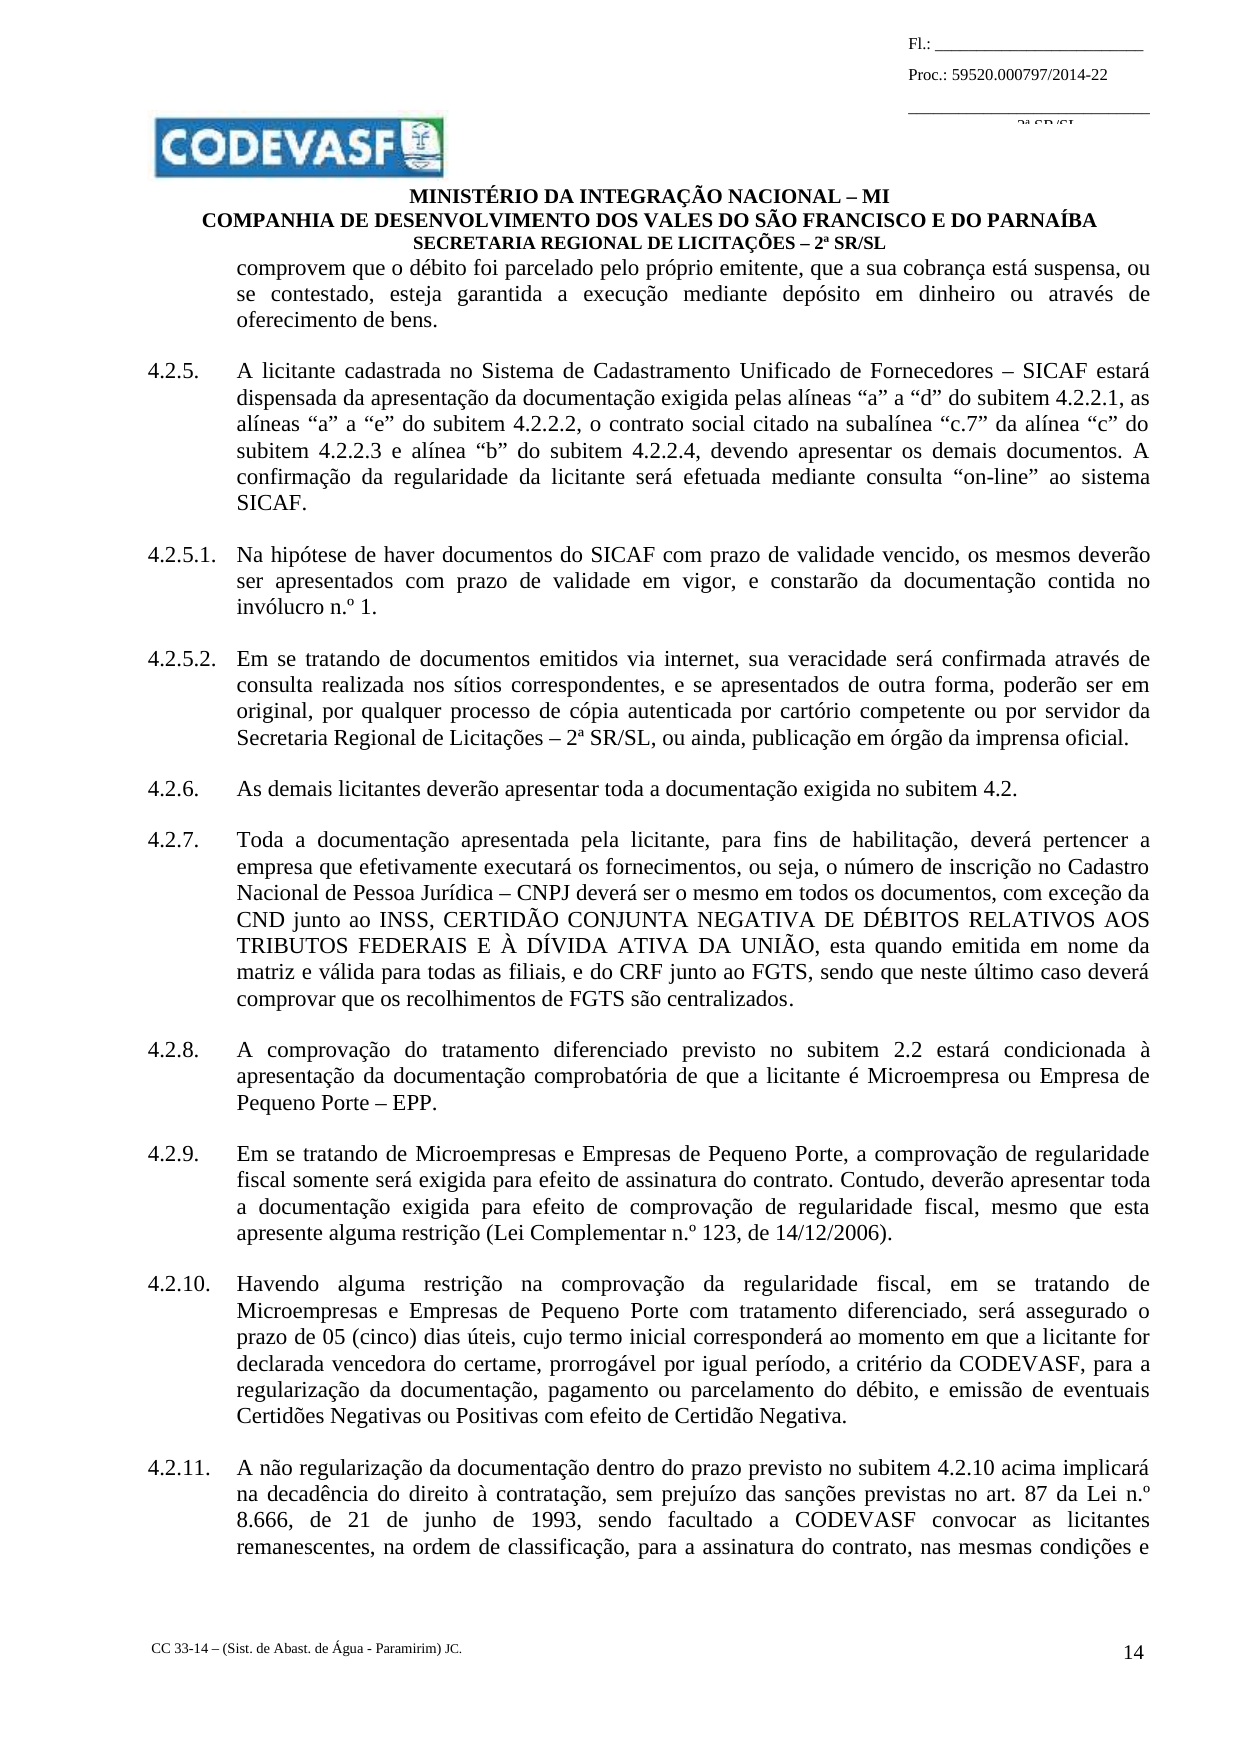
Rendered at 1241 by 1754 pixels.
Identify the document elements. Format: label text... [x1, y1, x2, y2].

list Havendo alguma restrição na comprovação da regularidade fiscal, em se tratando de Microempresas e Empresas de Pequeno Porte com tratamento diferenciado, será assegurado o prazo de 05 (cinco) dias úteis, cujo termo inicial corresponderá ao momento em que a licitante for declarada vencedora do certame, prorrogável por igual período, a critério da CODEVASF, para a regularização da documentação, pagamento ou parcelamento do débito, e emissão de eventuais Certidões Negativas ou Positivas com efeito de Certidão Negativa. [148, 1271, 1152, 1429]
list Toda a documentação apresentada pela licitante, para fins de habilitação, deverá pertencer a empresa que efetivamente executará os fornecimentos, ou seja, o número de inscrição no Cadastro Nacional de Pessoa Jurídica – CNPJ deverá ser o mesmo em todos os documentos, com exceção da CND junto ao INSS, CERTIDÃO CONJUNTA NEGATIVA DE DÉBITOS RELATIVOS AOS TRIBUTOS FEDERAIS E À DÍVIDA ATIVA DA UNIÃO, esta quando emitida em nome da matriz e válida para todas as filiais, e do CRF junto ao FGTS, sendo que neste último caso deverá comprovar que os recolhimentos de FGTS são centralizados. [148, 827, 1152, 1011]
list As demais licitantes deverão apresentar toda a documentação exigida no subitem 4.2. [148, 775, 1152, 802]
list A licitante cadastrada no Sistema de Cadastramento Unificado de Fornecedores – SICAF estará dispensada da apresentação da documentação exigida pelas alíneas “a” a “d” do subitem 4.2.2.1, as alíneas “a” a “e” do subitem 4.2.2.2, o contrato social citado na subalínea “c.7” da alínea “c” do subitem 4.2.2.3 e alínea “b” do subitem 4.2.2.4, devendo apresentar os demais documentos. A confirmação da regularidade da licitante será efetuada mediante consulta “on-line” ao sistema SICAF. [148, 358, 1152, 516]
list Em se tratando de documentos emitidos via internet, sua veracidade será confirmada através de consulta realizada nos sítios correspondentes, e se apresentados de outra forma, poderão ser em original, por qualquer processo de cópia autenticada por cartório competente ou por servidor da Secretaria Regional de Licitações – 2ª SR/SL, ou ainda, publicação em órgão da imprensa oficial. [148, 645, 1152, 750]
list Na hipótese de haver documentos do SICAF com prazo de validade vencido, os mesmos deverão ser apresentados com prazo de validade em vigor, e constarão da documentação contida no invólucro n.º 1. [148, 541, 1152, 620]
picture [147, 110, 450, 184]
list Em se tratando de Microempresas e Empresas de Pequeno Porte, a comprovação de regularidade fiscal somente será exigida para efeito de assinatura do contrato. Contudo, deverão apresentar toda a documentação exigida para efeito de comprovação de regularidade fiscal, mesmo que esta apresente alguma restrição (Lei Complementar n.º 123, de 14/12/2006). [148, 1140, 1152, 1246]
list A comprovação do tratamento diferenciado previsto no subitem 2.2 estará condicionada à apresentação da documentação comprobatória de que a licitante é Microempresa ou Empresa de Pequeno Porte – EPP. [148, 1036, 1152, 1115]
